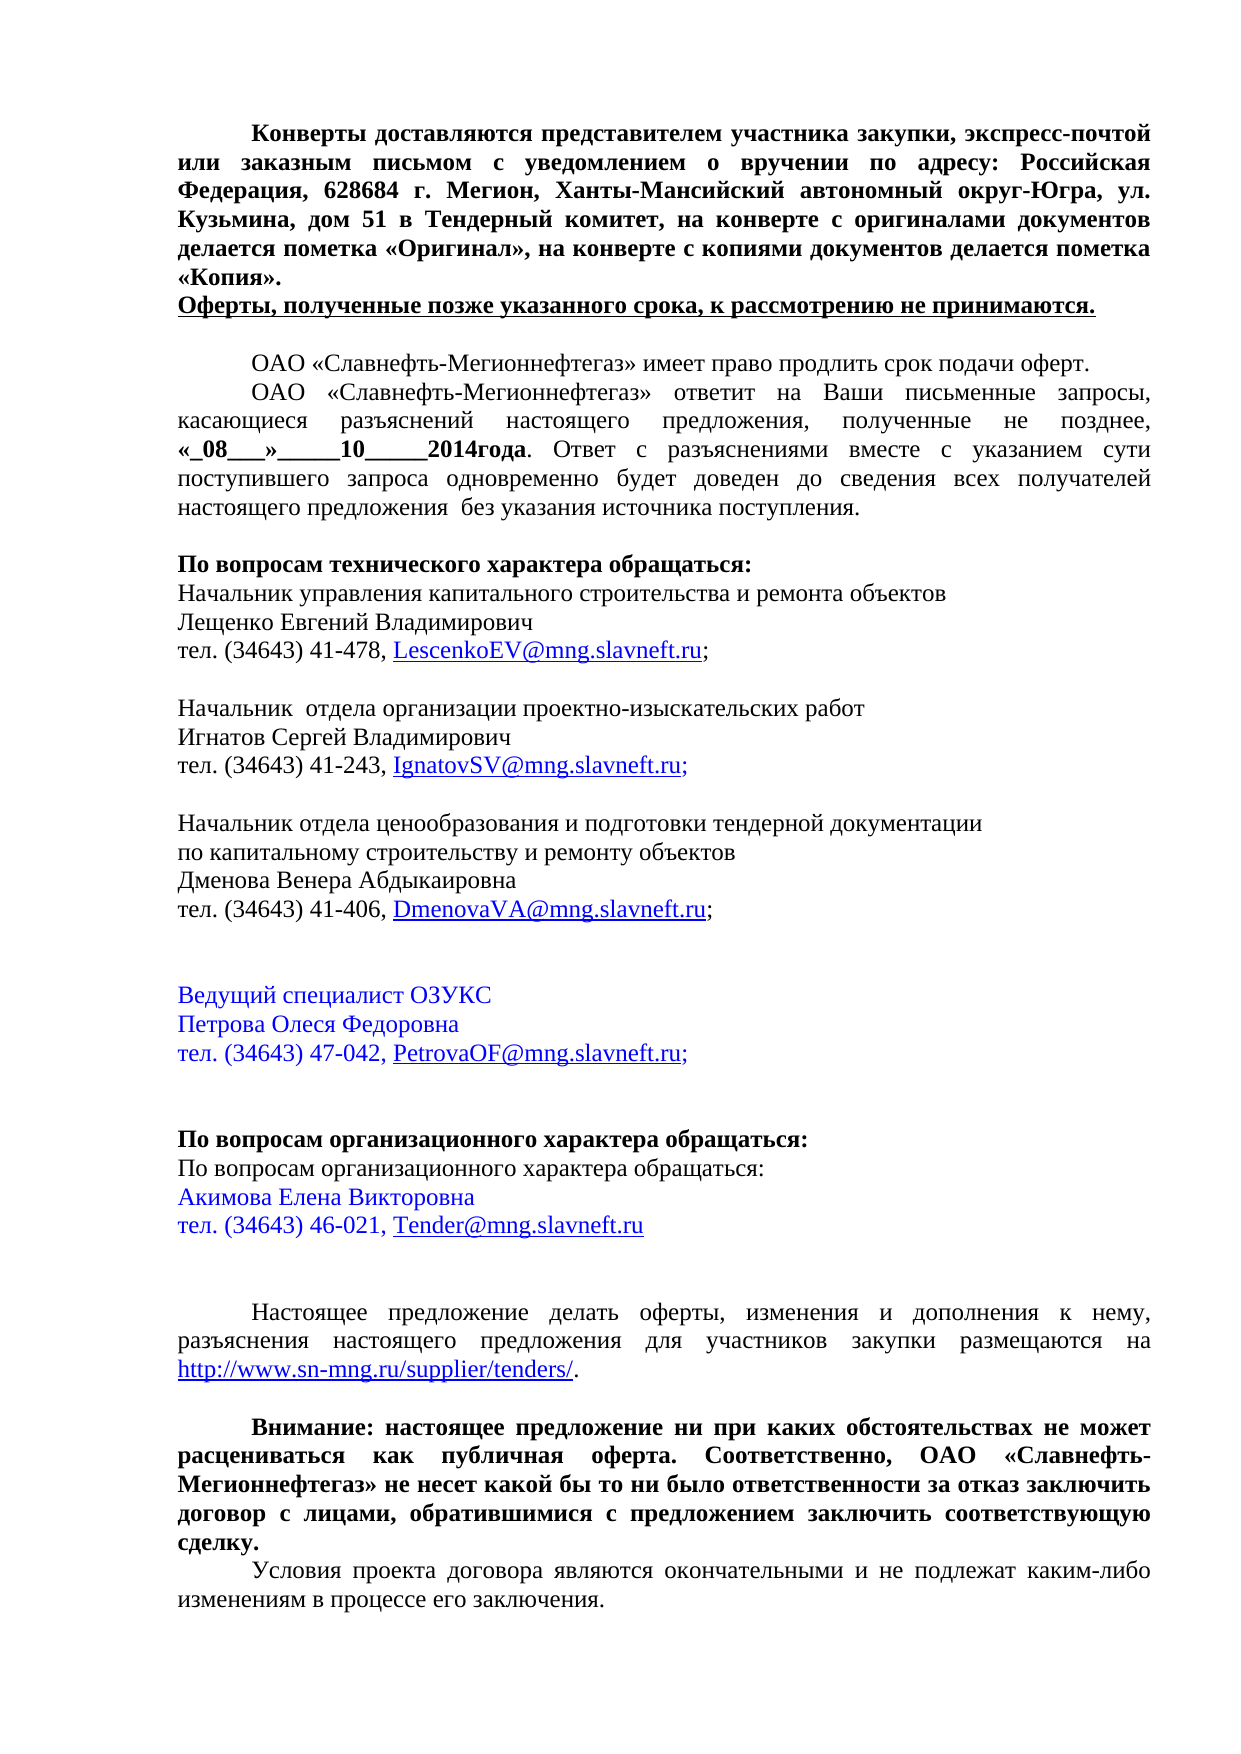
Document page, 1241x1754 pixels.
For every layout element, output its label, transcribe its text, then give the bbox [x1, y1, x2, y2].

text Начальник отдела ценообразования и подготовки тендерной документации [177, 808, 1152, 837]
text Ведущий специалист ОЗУКС [177, 981, 1152, 1009]
text Игнатов Сергей Владимирович [177, 722, 1152, 751]
text Оферты, полученные позже указанного срока, к рассмотрению не принимаются. [177, 291, 1152, 319]
text ОАО «Славнефть-Мегионнефтегаз» ответит на Ваши письменные запросы, касающиеся разъяснений настоящего предложения, полученные не позднее, «_08___»_____10_____2014года. Ответ с разъяснениями вместе с указанием сути поступившего запроса одновременно будет доведен до сведения всех получателей настоящего предложения без указания источника поступления. [177, 377, 1152, 521]
text По вопросам организационного характера обращаться: [177, 1124, 1152, 1153]
text По вопросам технического характера обращаться: [177, 549, 1152, 578]
text Акимова Елена Викторовна [177, 1182, 1152, 1211]
text ОАО «Славнефть-Мегионнефтегаз» имеет право продлить срок подачи оферт. [177, 348, 1152, 377]
text Начальник управления капитального строительства и ремонта объектов [177, 578, 1152, 607]
text Дменова Венера Абдыкаировна [177, 866, 1152, 894]
text тел. (34643) 47-042, РetrovaOF@mng.slavneft.ru; [177, 1038, 1152, 1067]
text тел. (34643) 41-406, DmenovaVA@mng.slavneft.ru; [177, 894, 1152, 923]
text тел. (34643) 41-478, LescenkoEV@mng.slavneft.ru; [177, 636, 1152, 664]
text Лещенко Евгений Владимирович [177, 607, 1152, 636]
text Конверты доставляются представителем участника закупки, экспресс-почтой или заказным письмом с уведомлением о вручении по адресу: Российская Федерация, 628684 г. Мегион, Ханты-Мансийский автономный округ-Югра, ул. Кузьмина, дом 51 в Тендерный комитет, на конверте с оригиналами документов делается пометка «Оригинал», на конверте с копиями документов делается пометка «Копия». [177, 118, 1152, 291]
text Петрова Олеся Федоровна [177, 1009, 1152, 1038]
text По вопросам организационного характера обращаться: [177, 1153, 1152, 1182]
text Условия проекта договора являются окончательными и не подлежат каким-либо изменениям в процессе его заключения. [177, 1556, 1152, 1613]
text тел. (34643) 41-243, IgnatovSV@mng.slavneft.ru; [177, 751, 1152, 779]
text тел. (34643) 46-021, Tender@mng.slavneft.ru [177, 1211, 1152, 1239]
text Настоящее предложение делать оферты, изменения и дополнения к нему, разъяснения настоящего предложения для участников закупки размещаются на http://www.sn-mng.ru/supplier/tenders/. [177, 1297, 1152, 1383]
text Внимание: настоящее предложение ни при каких обстоятельствах не может расцениваться как публичная оферта. Соответственно, ОАО «Славнефть-Мегионнефтегаз» не несет какой бы то ни было ответственности за отказ заключить договор с лицами, обратившимися с предложением заключить соответствующую сделку. [177, 1412, 1152, 1556]
text Начальник отдела организации проектно-изыскательских работ [177, 693, 1152, 722]
text по капитальному строительству и ремонту объектов [177, 837, 1152, 866]
